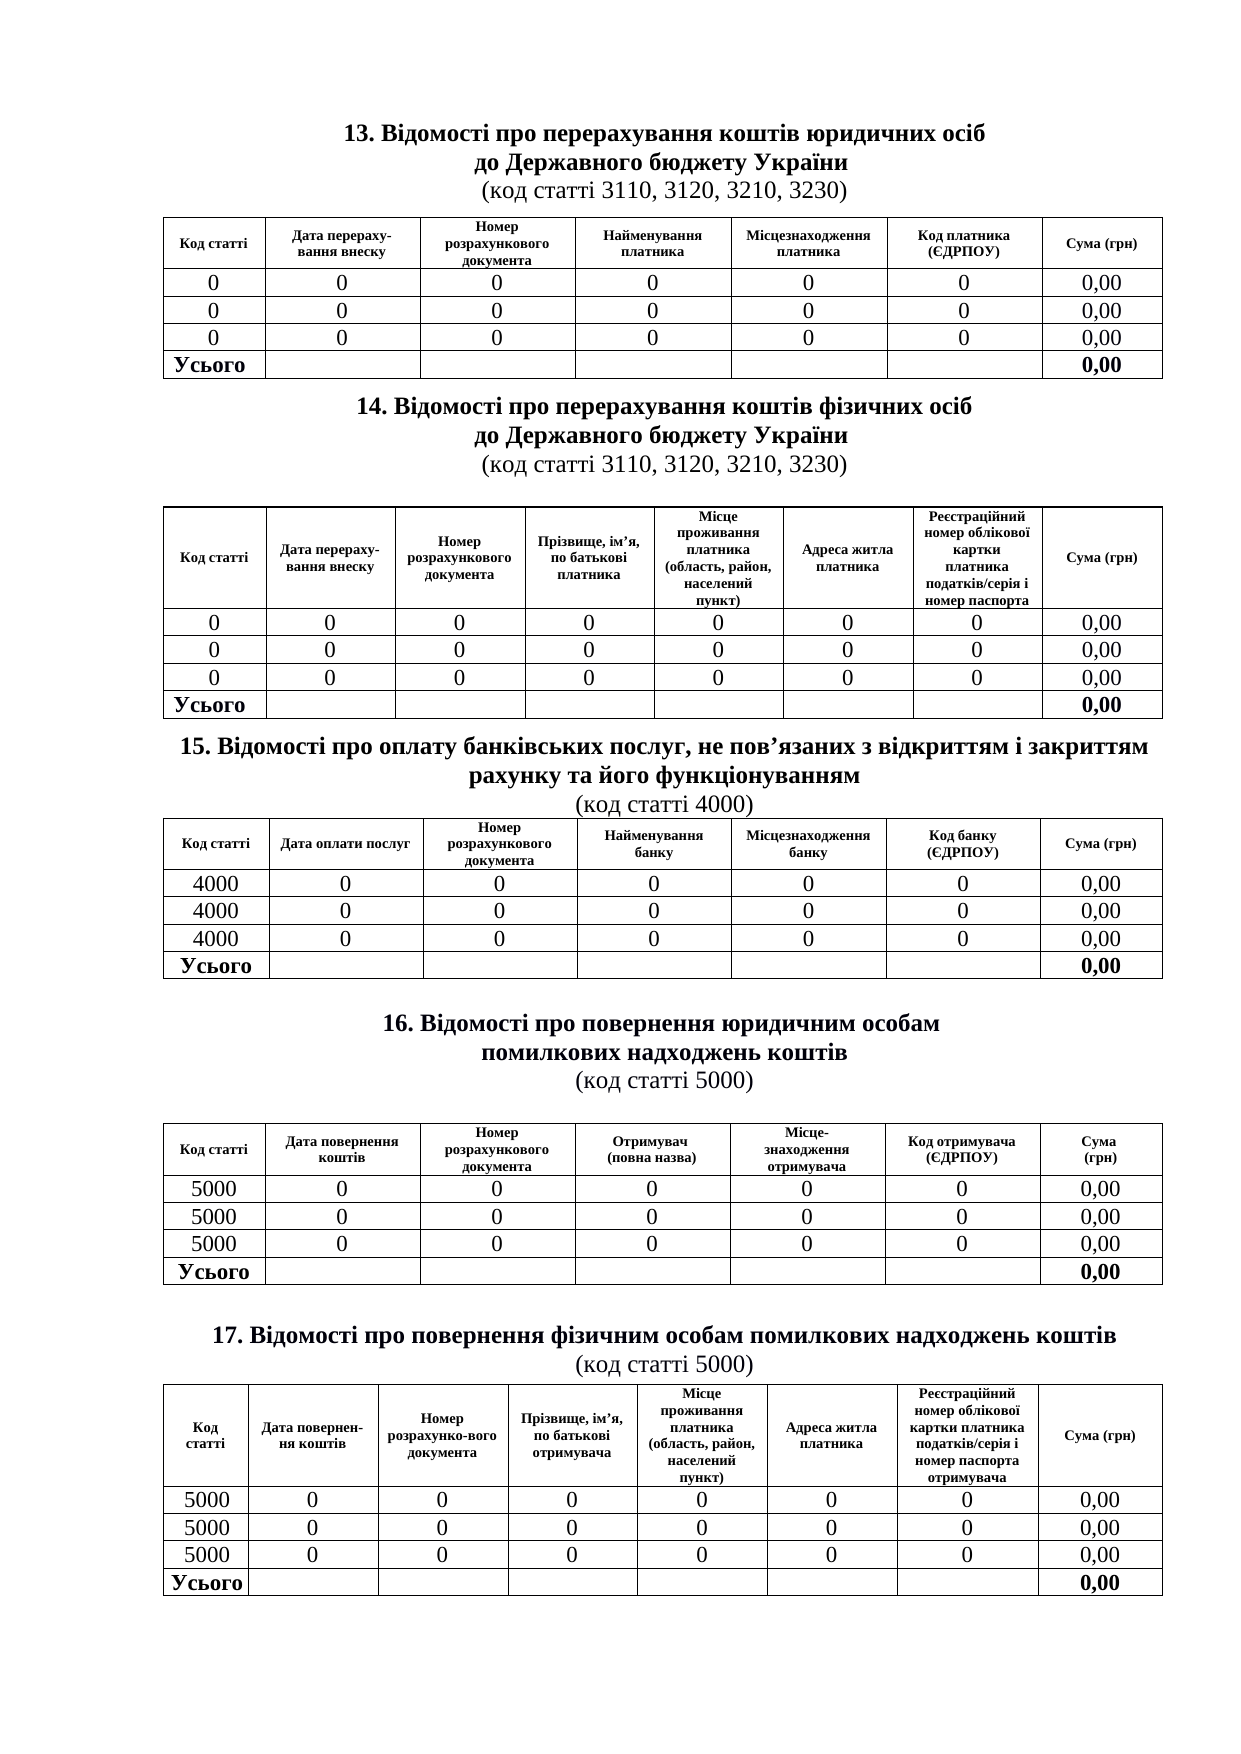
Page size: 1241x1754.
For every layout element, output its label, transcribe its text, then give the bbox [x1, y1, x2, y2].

table_cell [655, 691, 783, 718]
table_cell 0 [266, 269, 420, 296]
table_cell 0 [886, 1176, 1040, 1202]
table_cell 0 [914, 664, 1042, 690]
table_cell 0 [655, 636, 783, 663]
table_cell 0,00 [1043, 324, 1162, 350]
table_cell [266, 351, 420, 378]
text до Державного бюджету України (код статті 3110, 3120, 3210, 3230) [177, 420, 1152, 478]
table_cell 0 [421, 269, 575, 296]
table_cell [267, 691, 395, 718]
table_header Код отримувача (ЄДРПОУ) [886, 1124, 1040, 1174]
table_cell 0,00 [1039, 1569, 1162, 1595]
table_cell 0 [638, 1487, 767, 1513]
table_header Сума (грн) [1043, 218, 1162, 268]
text 15. Відомості про оплату банківських послуг, не пов’язаних з відкриттям і закриттям рахунку та його функціонуванням [177, 731, 1152, 789]
table_cell 0 [578, 897, 731, 923]
table_cell 0 [732, 870, 886, 896]
table_cell 0 [578, 870, 731, 896]
table_header Місцезнаходження банку [732, 819, 886, 869]
table_header Номер розрахункового документа [396, 508, 525, 608]
table_cell 0 [421, 324, 575, 350]
table_cell 0 [379, 1514, 508, 1540]
table_cell 0 [655, 609, 783, 635]
text (код статті 4000) [177, 789, 1152, 817]
table_cell 0 [655, 664, 783, 690]
table_cell Усього [164, 691, 266, 718]
text 16. Відомості про повернення юридичним особам помилкових надходжень коштів [177, 1008, 1152, 1066]
table_header Адреса житла платника [768, 1385, 897, 1486]
table_cell 0 [164, 324, 265, 350]
table_cell 0 [421, 1176, 575, 1202]
text до Державного бюджету України (код статті 3110, 3120, 3210, 3230) [177, 147, 1152, 204]
table_cell 0 [914, 636, 1042, 663]
table_cell 0 [249, 1487, 378, 1513]
table_cell [576, 351, 731, 378]
table_cell 0 [396, 636, 525, 663]
table_header Дата повернен-ня коштів [249, 1385, 378, 1486]
table_cell 0 [424, 925, 577, 951]
table_cell 0 [914, 609, 1042, 635]
table_cell 0,00 [1039, 1487, 1162, 1513]
table_cell 0,00 [1043, 297, 1162, 323]
table_cell 0 [249, 1541, 378, 1568]
table_cell 0 [784, 664, 913, 690]
table_cell 0 [638, 1514, 767, 1540]
table_cell 5000 [164, 1487, 248, 1513]
table_cell 0 [576, 1176, 730, 1202]
table_cell 0 [768, 1487, 897, 1513]
table_cell 0 [898, 1541, 1038, 1568]
table_cell [888, 351, 1042, 378]
table_cell 0 [164, 297, 265, 323]
table_cell 0 [731, 1176, 885, 1202]
table_cell 0 [164, 269, 265, 296]
table_cell [731, 1258, 885, 1284]
table_header Сума (грн) [1043, 508, 1162, 608]
table_cell 0,00 [1041, 897, 1162, 923]
table_cell 0,00 [1041, 925, 1162, 951]
table_cell 0,00 [1043, 609, 1162, 635]
table_cell 5000 [164, 1514, 248, 1540]
table_header Місцезнаходження платника [732, 218, 887, 268]
table_cell 0 [266, 1176, 420, 1202]
table_header Сума (грн) [1041, 819, 1162, 869]
table_cell 0 [888, 324, 1042, 350]
table_header Код статті [164, 819, 269, 869]
table_header Номер розрахункового документа [421, 1124, 575, 1174]
table_cell 5000 [164, 1203, 265, 1229]
table_cell Усього [164, 1258, 265, 1284]
table_cell 0 [270, 870, 423, 896]
table_cell 0 [526, 636, 654, 663]
table_cell 0 [732, 324, 887, 350]
table_cell 0 [731, 1230, 885, 1257]
table_cell 0 [732, 897, 886, 923]
table_cell [266, 1258, 420, 1284]
table_header Код банку (ЄДРПОУ) [887, 819, 1040, 869]
table_cell 0 [379, 1487, 508, 1513]
table_header Дата повернення коштів [266, 1124, 420, 1174]
table_cell [270, 952, 423, 978]
table_cell 0 [576, 297, 731, 323]
table_cell 5000 [164, 1541, 248, 1568]
table_cell [249, 1569, 378, 1595]
table_cell 0,00 [1043, 691, 1162, 718]
table_cell [509, 1569, 637, 1595]
table_header Номер розрахункового документа [421, 218, 575, 268]
table_cell 0 [396, 664, 525, 690]
table_cell [578, 952, 731, 978]
table_cell 0,00 [1041, 1258, 1162, 1284]
table_cell [732, 952, 886, 978]
table_cell 0 [578, 925, 731, 951]
table_cell 0 [509, 1541, 637, 1568]
table_cell 0,00 [1039, 1541, 1162, 1568]
table_header Місце проживання платника (область, район, населений пункт) [655, 508, 783, 608]
table_cell 0 [886, 1203, 1040, 1229]
table_cell 0 [266, 1203, 420, 1229]
table_cell 0 [784, 636, 913, 663]
text 14. Відомості про перерахування коштів фізичних осіб [177, 391, 1152, 420]
table_cell [421, 1258, 575, 1284]
table_cell 0 [379, 1541, 508, 1568]
table_cell 0 [526, 664, 654, 690]
table_cell 0 [266, 297, 420, 323]
table_cell 0 [266, 324, 420, 350]
table_cell 0 [267, 664, 395, 690]
table_cell 0 [898, 1514, 1038, 1540]
table_cell 0,00 [1041, 1230, 1162, 1257]
table_cell 0,00 [1043, 351, 1162, 378]
table_cell 0,00 [1039, 1514, 1162, 1540]
table_header Прізвище, ім’я, по батькові отримувача [509, 1385, 637, 1486]
table_cell [396, 691, 525, 718]
table_header Сума (грн) [1039, 1385, 1162, 1486]
table_header Код статті [164, 508, 266, 608]
table_header Місце проживання платника (область, район, населений пункт) [638, 1385, 767, 1486]
table_cell [424, 952, 577, 978]
table_header Місце- знаходження отримувача [731, 1124, 885, 1174]
table_cell 0 [887, 925, 1040, 951]
table_cell 0 [732, 269, 887, 296]
table_cell 0 [887, 897, 1040, 923]
table_cell 0 [732, 297, 887, 323]
table_cell 0,00 [1043, 269, 1162, 296]
table_cell 0 [421, 1203, 575, 1229]
table_header Найменування платника [576, 218, 731, 268]
table_cell 0 [638, 1541, 767, 1568]
table_cell [887, 952, 1040, 978]
table_cell 4000 [164, 925, 269, 951]
table_header Адреса житла платника [784, 508, 913, 608]
table_cell 5000 [164, 1230, 265, 1257]
table_cell 0 [768, 1541, 897, 1568]
table_cell 0,00 [1041, 870, 1162, 896]
table_cell 0 [576, 269, 731, 296]
table_header Отримувач (повна назва) [576, 1124, 730, 1174]
table_cell 0 [270, 925, 423, 951]
text (код статті 5000) [177, 1066, 1152, 1094]
table_cell 0 [164, 636, 266, 663]
table_cell 0 [421, 297, 575, 323]
table_header Прізвище, ім’я, по батькові платника [526, 508, 654, 608]
table_cell 0,00 [1043, 636, 1162, 663]
table_cell 0 [424, 897, 577, 923]
table_cell 0,00 [1041, 1203, 1162, 1229]
table_cell [732, 351, 887, 378]
table_cell 0,00 [1041, 952, 1162, 978]
table_cell 0 [768, 1514, 897, 1540]
table_cell 0 [266, 1230, 420, 1257]
table_cell 4000 [164, 870, 269, 896]
table_cell 0 [249, 1514, 378, 1540]
table_cell [886, 1258, 1040, 1284]
table_header Код платника (ЄДРПОУ) [888, 218, 1042, 268]
table_cell 0,00 [1043, 664, 1162, 690]
table_cell 0 [526, 609, 654, 635]
table_cell 0 [886, 1230, 1040, 1257]
table_cell 5000 [164, 1176, 265, 1202]
table_header Дата перераху-вання внеску [267, 508, 395, 608]
table_cell Усього [164, 952, 269, 978]
table_cell 0 [421, 1230, 575, 1257]
table_cell 0 [270, 897, 423, 923]
table_cell 0 [888, 297, 1042, 323]
table_cell [421, 351, 575, 378]
table_cell [526, 691, 654, 718]
table_header Реєстраційний номер облікової картки платника податків/серія і номер паспорта отримувача [898, 1385, 1038, 1486]
table_header Номер розрахункового документа [424, 819, 577, 869]
table_header Реєстраційний номер облікової картки платника податків/серія і номер паспорта [914, 508, 1042, 608]
table_header Сума (грн) [1041, 1124, 1162, 1174]
table_cell 0 [509, 1514, 637, 1540]
table_header Найменування банку [578, 819, 731, 869]
table_cell [898, 1569, 1038, 1595]
table_cell 0 [267, 609, 395, 635]
table_cell 0 [164, 664, 266, 690]
table_header Код статті [164, 1385, 248, 1486]
table_header Дата перераху-вання внеску [266, 218, 420, 268]
table_cell 0,00 [1041, 1176, 1162, 1202]
table_cell 0 [576, 324, 731, 350]
text 13. Відомості про перерахування коштів юридичних осіб [177, 118, 1152, 147]
table_cell 4000 [164, 897, 269, 923]
table_cell [379, 1569, 508, 1595]
table_cell 0 [732, 925, 886, 951]
table_header Дата оплати послуг [270, 819, 423, 869]
table_cell [768, 1569, 897, 1595]
table_cell Усього [164, 1569, 248, 1595]
table_cell 0 [396, 609, 525, 635]
table_cell 0 [576, 1230, 730, 1257]
table_header Номер розрахунко-вого документа [379, 1385, 508, 1486]
table_cell 0 [164, 609, 266, 635]
table_cell [638, 1569, 767, 1595]
table_cell 0 [888, 269, 1042, 296]
table_cell [784, 691, 913, 718]
table_cell 0 [784, 609, 913, 635]
table_cell 0 [576, 1203, 730, 1229]
text 17. Відомості про повернення фізичним особам помилкових надходжень коштів (код статті 5000) [177, 1320, 1152, 1378]
table_cell 0 [731, 1203, 885, 1229]
table_cell [576, 1258, 730, 1284]
table_cell [914, 691, 1042, 718]
table_cell 0 [898, 1487, 1038, 1513]
table_header Код статті [164, 218, 265, 268]
table_cell Усього [164, 351, 265, 378]
table_cell 0 [887, 870, 1040, 896]
table_cell 0 [267, 636, 395, 663]
table_cell 0 [509, 1487, 637, 1513]
table_header Код статті [164, 1124, 265, 1174]
table_cell 0 [424, 870, 577, 896]
